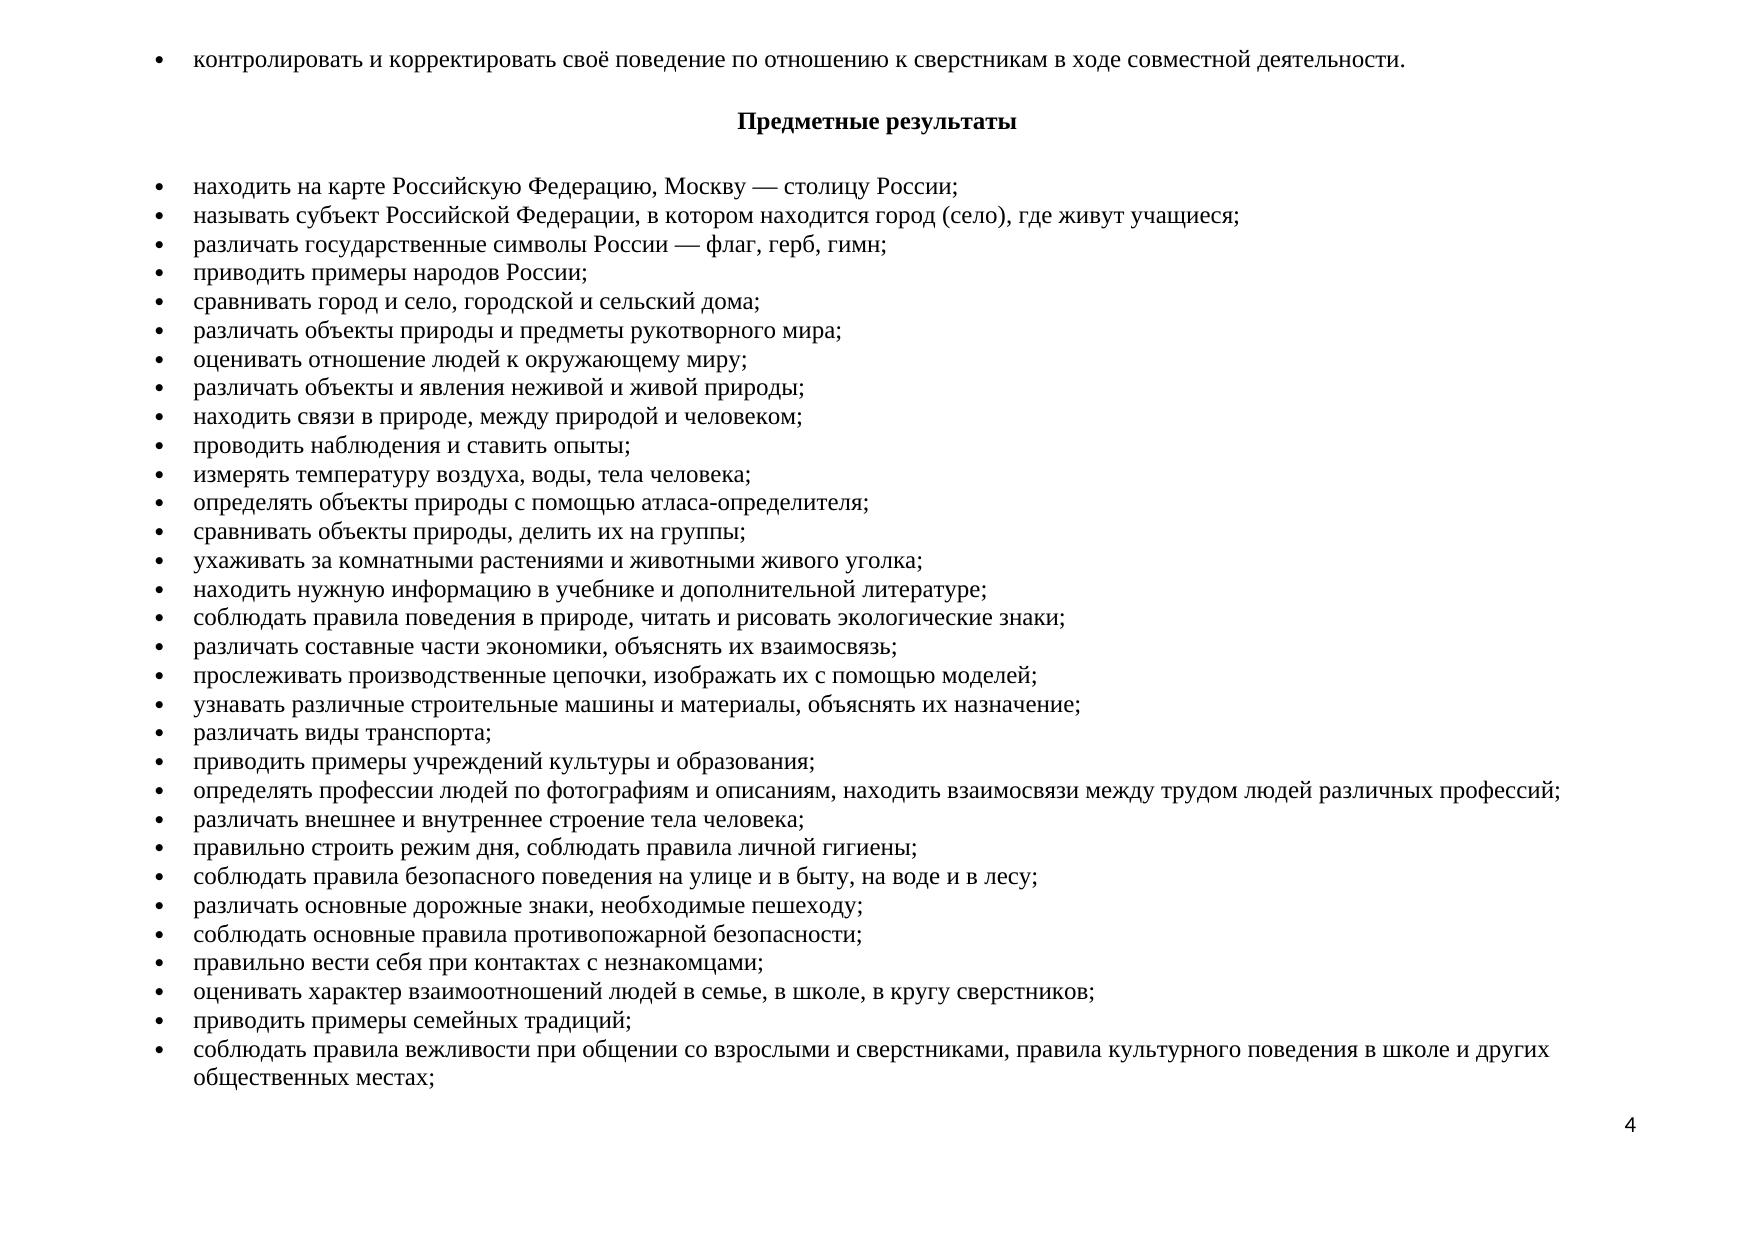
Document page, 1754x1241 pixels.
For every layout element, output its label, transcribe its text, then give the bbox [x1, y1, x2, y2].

text Предметные результаты [118, 106, 1636, 167]
list соблюдать правила вежливости при общении со взрослыми и сверстниками, правила культурного поведения в школе и других общественных местах; [156, 1034, 1636, 1091]
list различать внешнее и внутреннее строение тела человека; [156, 804, 1636, 832]
list прослеживать производственные цепочки, изображать их с помощью моделей; [156, 660, 1636, 689]
list различать основные дорожные знаки, необходимые пешеходу; [156, 890, 1636, 919]
list определять объекты природы с помощью атласа-определителя; [156, 487, 1636, 516]
list находить связи в природе, между природой и человеком; [156, 401, 1636, 430]
list называть субъект Российской Федерации, в котором находится город (село), где живут учащиеся; [156, 200, 1636, 229]
list сравнивать город и село, городской и сельский дома; [156, 286, 1636, 315]
list приводить примеры семейных традиций; [156, 1005, 1636, 1034]
list различать составные части экономики, объяснять их взаимосвязь; [156, 631, 1636, 660]
list соблюдать правила безопасного поведения на улице и в быту, на воде и в лесу; [156, 861, 1636, 890]
list приводить примеры народов России; [156, 257, 1636, 286]
list находить нужную информацию в учебнике и дополнительной литературе; [156, 574, 1636, 602]
list приводить примеры учреждений культуры и образования; [156, 746, 1636, 775]
list измерять температуру воздуха, воды, тела человека; [156, 459, 1636, 487]
list различать государственные символы России — флаг, герб, гимн; [156, 229, 1636, 257]
list оценивать характер взаимоотношений людей в семье, в школе, в кругу сверстников; [156, 976, 1636, 1005]
list оценивать отношение людей к окружающему миру; [156, 344, 1636, 372]
list находить на карте Российскую Федерацию, Москву — столицу России; [156, 171, 1636, 200]
list различать виды транспорта; [156, 717, 1636, 746]
list узнавать различные строительные машины и материалы, объяснять их назначение; [156, 689, 1636, 717]
list ухаживать за комнатными растениями и животными живого уголка; [156, 545, 1636, 574]
list правильно строить режим дня, соблюдать правила личной гигиены; [156, 832, 1636, 861]
list различать объекты природы и предметы рукотворного мира; [156, 315, 1636, 344]
list определять профессии людей по фотографиям и описаниям, находить взаимосвязи между трудом людей различных профессий; [156, 775, 1636, 804]
list контролировать и корректировать своё поведение по отношению к сверстникам в ходе совместной деятельности. [156, 44, 1636, 73]
list сравнивать объекты природы, делить их на группы; [156, 516, 1636, 545]
list соблюдать правила поведения в природе, читать и рисовать экологические знаки; [156, 602, 1636, 631]
list различать объекты и явления неживой и живой природы; [156, 372, 1636, 401]
list соблюдать основные правила противопожарной безопасности; [156, 919, 1636, 947]
list проводить наблюдения и ставить опыты; [156, 430, 1636, 459]
list правильно вести себя при контактах с незнакомцами; [156, 947, 1636, 976]
